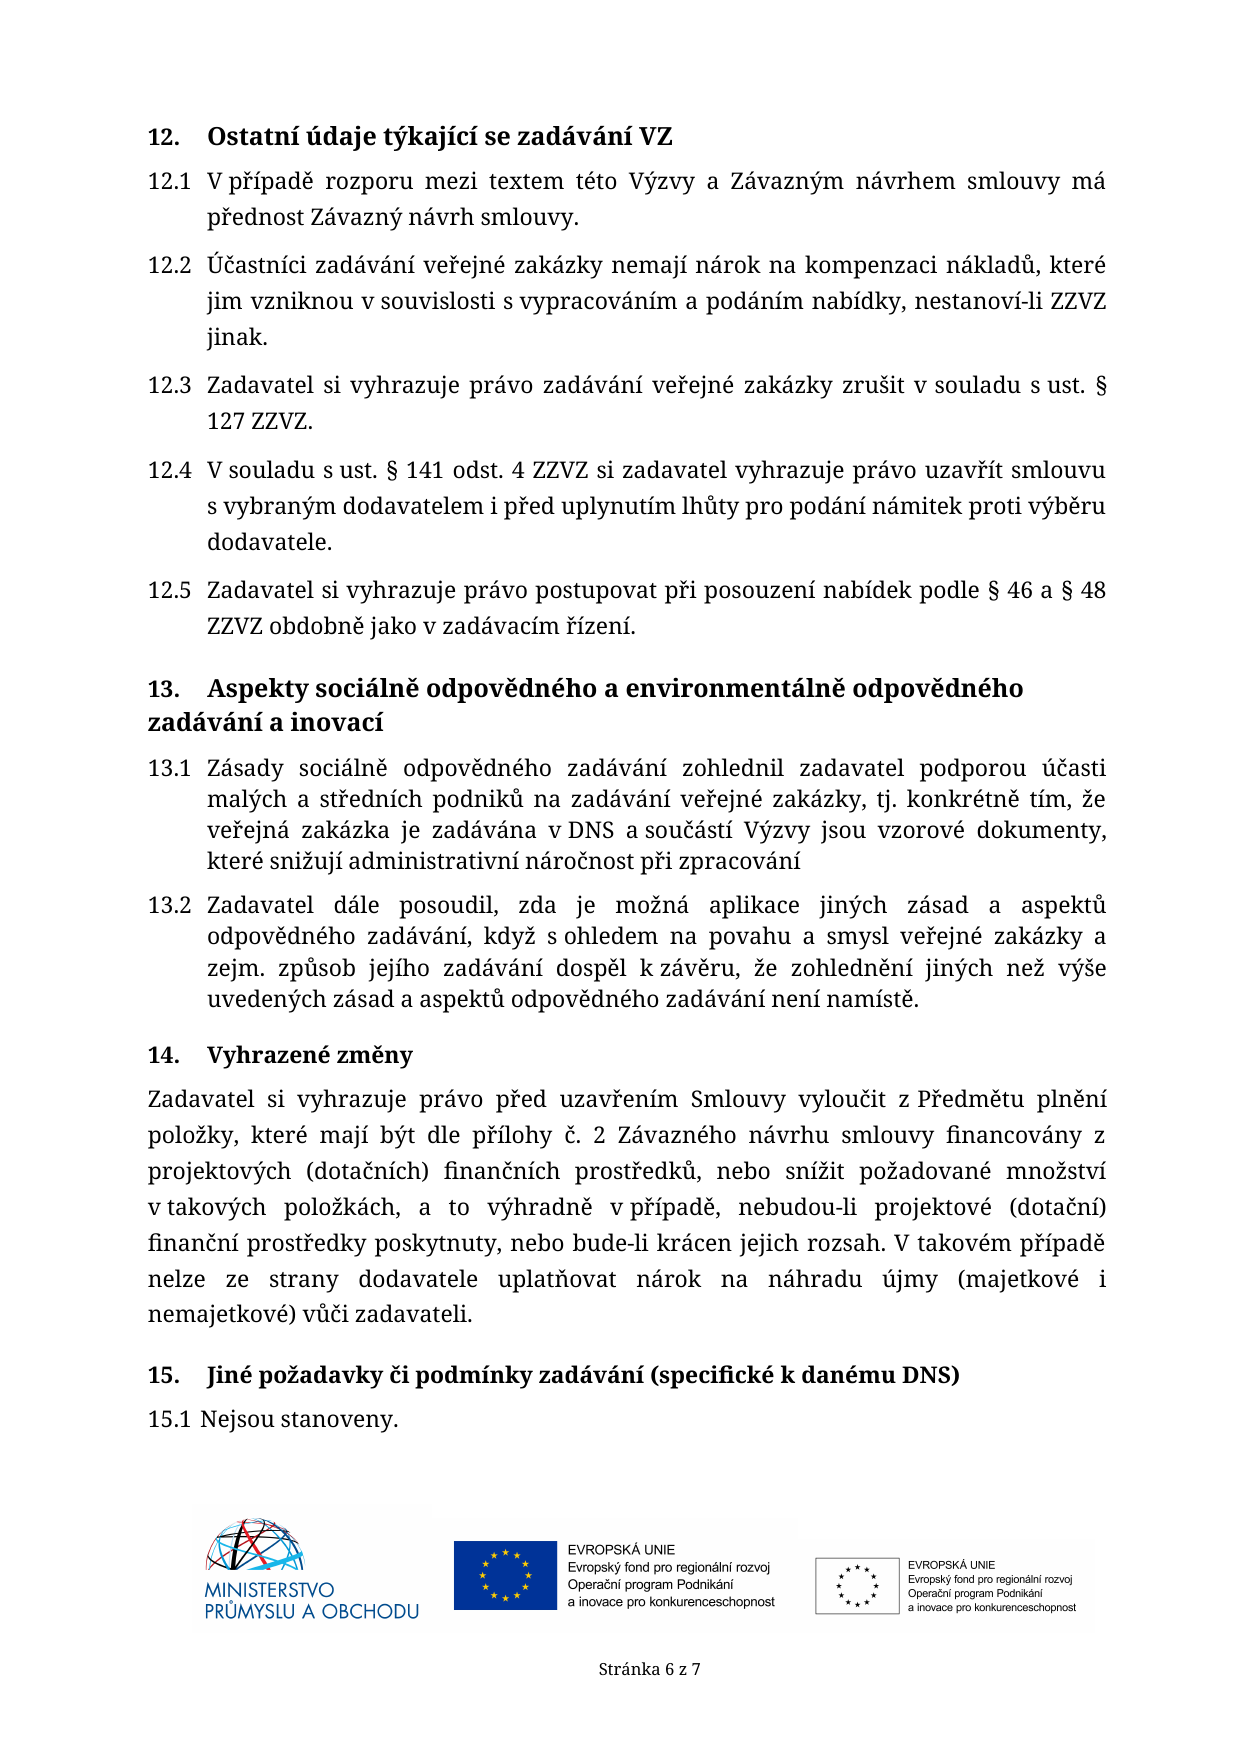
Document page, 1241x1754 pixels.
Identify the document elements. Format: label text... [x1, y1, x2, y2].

list Zásady sociálně odpovědného zadávání zohlednil zadavatel podporou účasti malých a středních podniků na zadávání veřejné zakázky, tj. konkrétně tím, že veřejná zakázka je zadávána v DNS a součástí Výzvy jsou vzorové dokumenty, které snižují administrativní náročnost při zpracování [148, 752, 1107, 877]
list Zadavatel dále posoudil, zda je možná aplikace jiných zásad a aspektů odpovědného zadávání, když s ohledem na povahu a smysl veřejné zakázky a zejm. způsob jejího zadávání dospěl k závěru, že zohlednění jiných než výše uvedených zásad a aspektů odpovědného zadávání není namístě. [148, 889, 1107, 1014]
list V souladu s ust. § 141 odst. 4 ZZVZ si zadavatel vyhrazuje právo uzavřít smlouvu s vybraným dodavatelem i před uplynutím lhůty pro podání námitek proti výběru dodavatele. [148, 454, 1107, 557]
subtitle Aspekty sociálně odpovědného a environmentálně odpovědného zadávání a inovací [148, 671, 1107, 739]
subtitle Ostatní údaje týkající se zadávání VZ [148, 118, 1107, 152]
list Zadavatel si vyhrazuje právo před uzavřením Smlouvy vyloučit z Předmětu plnění položky, které mají být dle přílohy č. 2 Závazného návrhu smlouvy financovány z projektových (dotačních) finančních prostředků, nebo snížit požadované množství v takových položkách, a to výhradně v případě, nebudou-li projektové (dotační) finanční prostředky poskytnuty, nebo bude-li krácen jejich rozsah. V takovém případě nelze ze strany dodavatele uplatňovat nárok na náhradu újmy (majetkové i nemajetkové) vůči zadavateli. [148, 1083, 1107, 1330]
list Zadavatel si vyhrazuje právo postupovat při posouzení nabídek podle § 46 a § 48 ZZVZ obdobně jako v zadávacím řízení. [148, 574, 1107, 641]
list Nejsou stanoveny. [148, 1403, 1107, 1434]
list Účastníci zadávání veřejné zakázky nemají nárok na kompenzaci nákladů, které jim vzniknou v souvislosti s vypracováním a podáním nabídky, nestanoví-li ZZVZ jinak. [148, 249, 1107, 352]
list V případě rozporu mezi textem této Výzvy a Závazným návrhem smlouvy má přednost Závazný návrh smlouvy. [148, 165, 1107, 232]
subtitle Jiné požadavky či podmínky zadávání (specifické k danému DNS) [148, 1359, 1107, 1391]
subtitle Vyhrazené změny [148, 1039, 1107, 1070]
picture [192, 1504, 1095, 1633]
list Zadavatel si vyhrazuje právo zadávání veřejné zakázky zrušit v souladu s ust. § 127 ZZVZ. [148, 369, 1107, 437]
